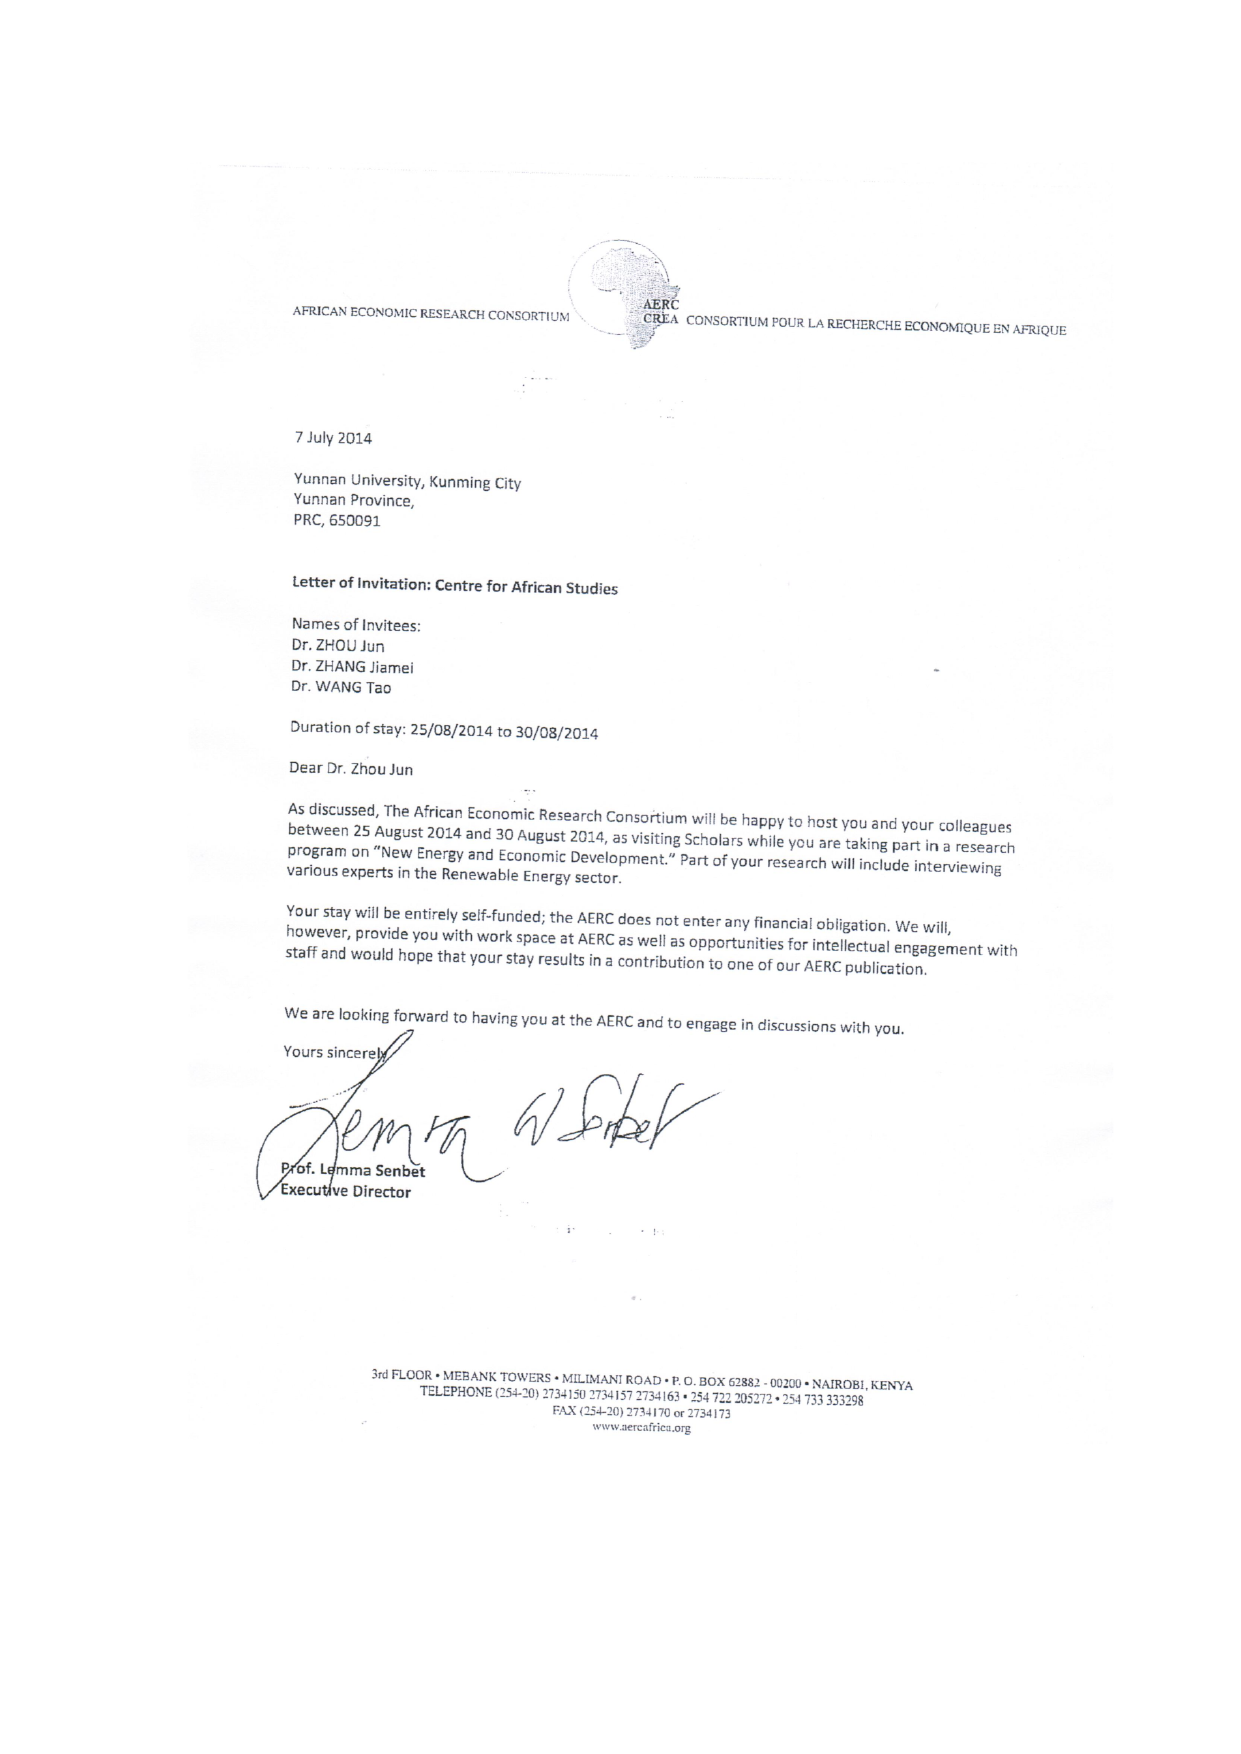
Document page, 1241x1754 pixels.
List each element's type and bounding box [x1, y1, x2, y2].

picture [187, 162, 1114, 1446]
